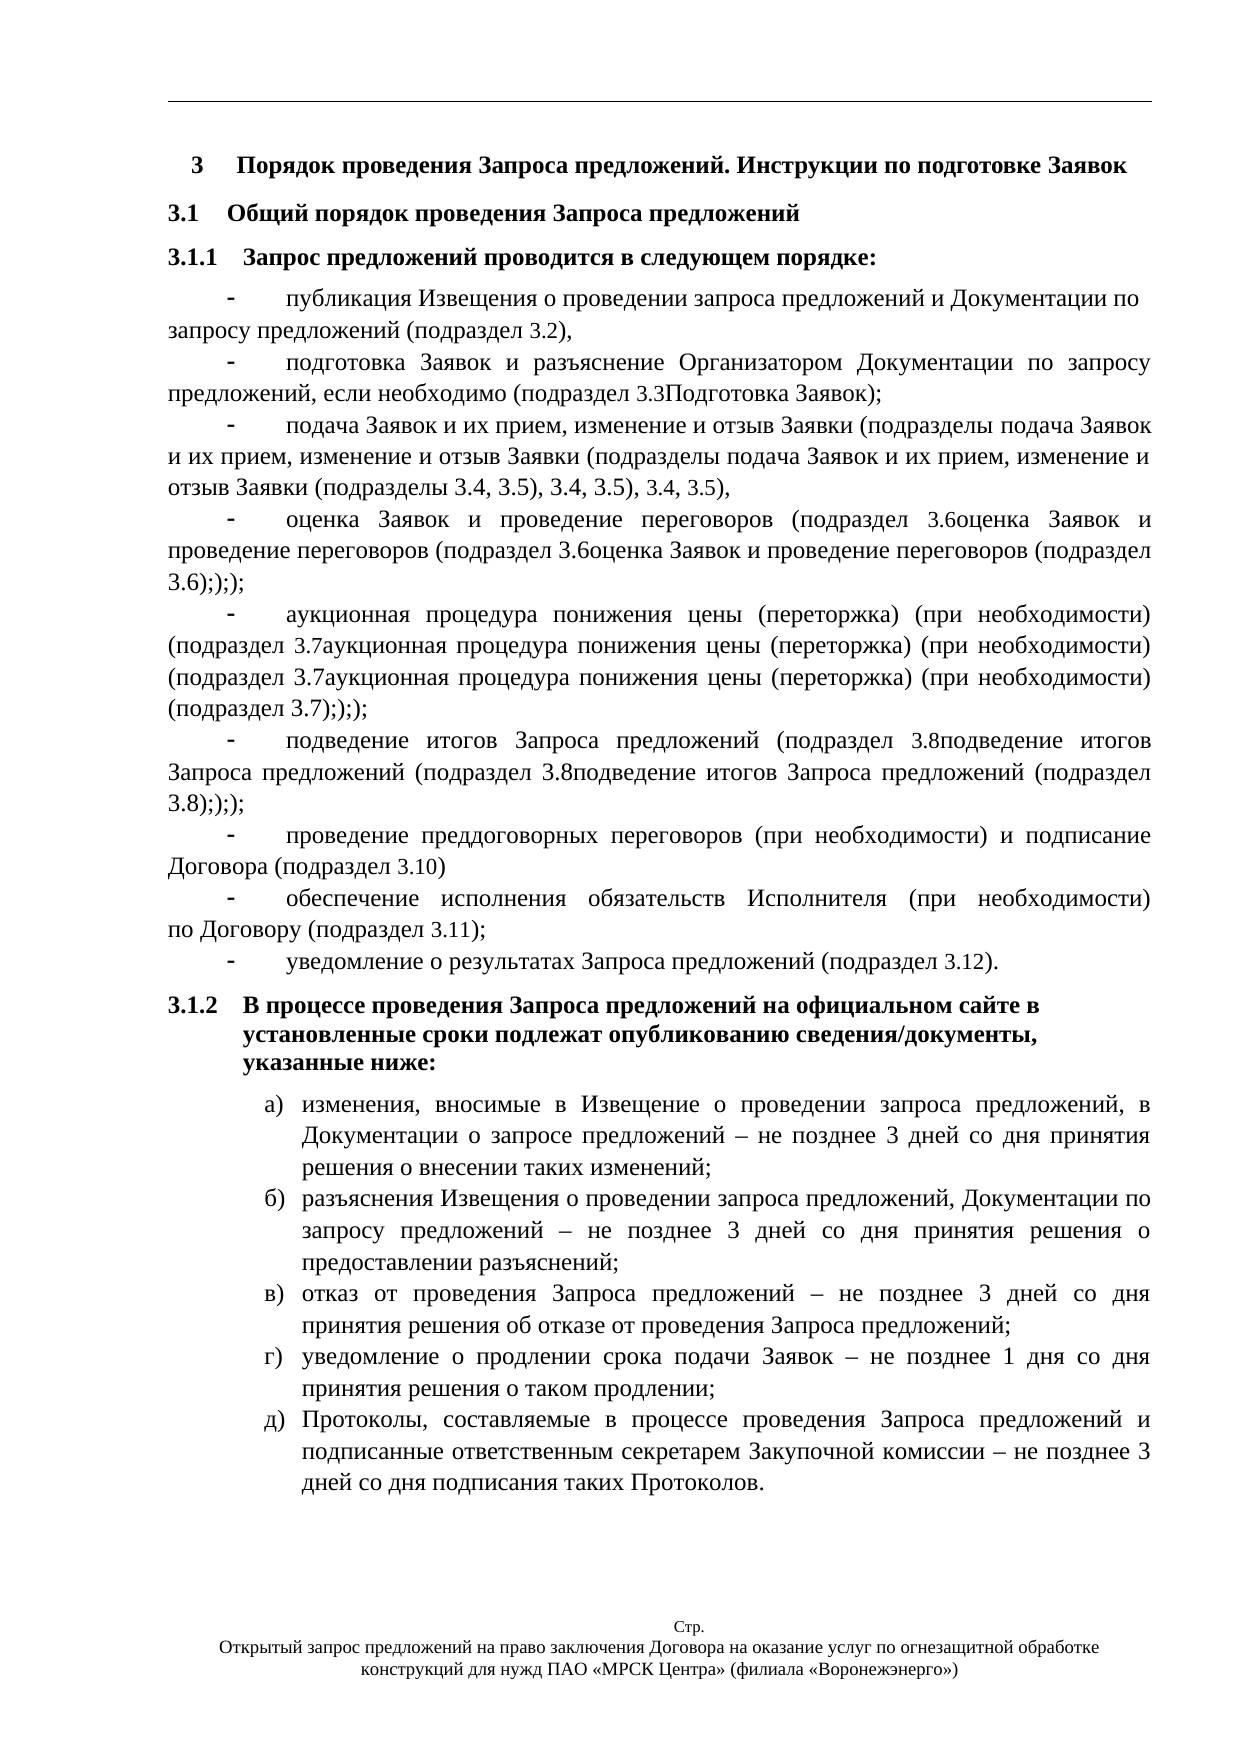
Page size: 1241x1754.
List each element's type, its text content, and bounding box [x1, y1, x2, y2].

list обеспечение исполнения обязательств Исполнителя (при необходимости) по Договору (подраздел 3.11); [168, 883, 1152, 943]
list аукционная процедура понижения цены (переторжка) (при необходимости) (подраздел 3.7); [168, 599, 1152, 722]
list уведомление о результатах Запроса предложений (подраздел 3.12). [168, 946, 1152, 975]
list подготовка Заявок и разъяснение Организатором Документации по запросу предложений, если необходимо (подраздел 3.3); [168, 347, 1152, 407]
list изменения, вносимые в Извещение о проведении запроса предложений, в Документации о запросе предложений – не позднее 3 дней со дня принятия решения о внесении таких изменений; [264, 1089, 1152, 1181]
list проведение преддоговорных переговоров (при необходимости) и подписание Договора (подраздел 3.10) [168, 820, 1152, 880]
list отказ от проведения Запроса предложений – не позднее 3 дней со дня принятия решения об отказе от проведения Запроса предложений; [264, 1278, 1152, 1338]
subtitle В процессе проведения Запроса предложений на официальном сайте в установленные сроки подлежат опубликованию сведения/документы, указанные ниже: [168, 990, 1152, 1076]
list оценка Заявок и проведение переговоров (подраздел 3.6); [168, 504, 1152, 596]
subtitle Общий порядок проведения Запроса предложений [168, 198, 1152, 227]
subtitle Порядок проведения Запроса предложений. Инструкции по подготовке Заявок [166, 150, 1152, 179]
list подведение итогов Запроса предложений (подраздел 3.8); [168, 725, 1152, 817]
list разъяснения Извещения о проведении запроса предложений, Документации по запросу предложений – не позднее 3 дней со дня принятия решения о предоставлении разъяснений; [264, 1183, 1152, 1275]
list подача Заявок и их прием, изменение и отзыв Заявки (подразделы 3.4, 3.5), [168, 410, 1152, 501]
list Протоколы, составляемые в процессе проведения Запроса предложений и подписанные ответственным секретарем Закупочной комиссии – не позднее 3 дней со дня подписания таких Протоколов. [264, 1404, 1152, 1496]
subtitle Запрос предложений проводится в следующем порядке: [168, 242, 1152, 271]
list уведомление о продлении срока подачи Заявок – не позднее 1 дня со дня принятия решения о таком продлении; [264, 1341, 1152, 1402]
list публикация Извещения о проведении запроса предложений и Документации по запросу предложений (подраздел 3.2), [168, 283, 1152, 344]
